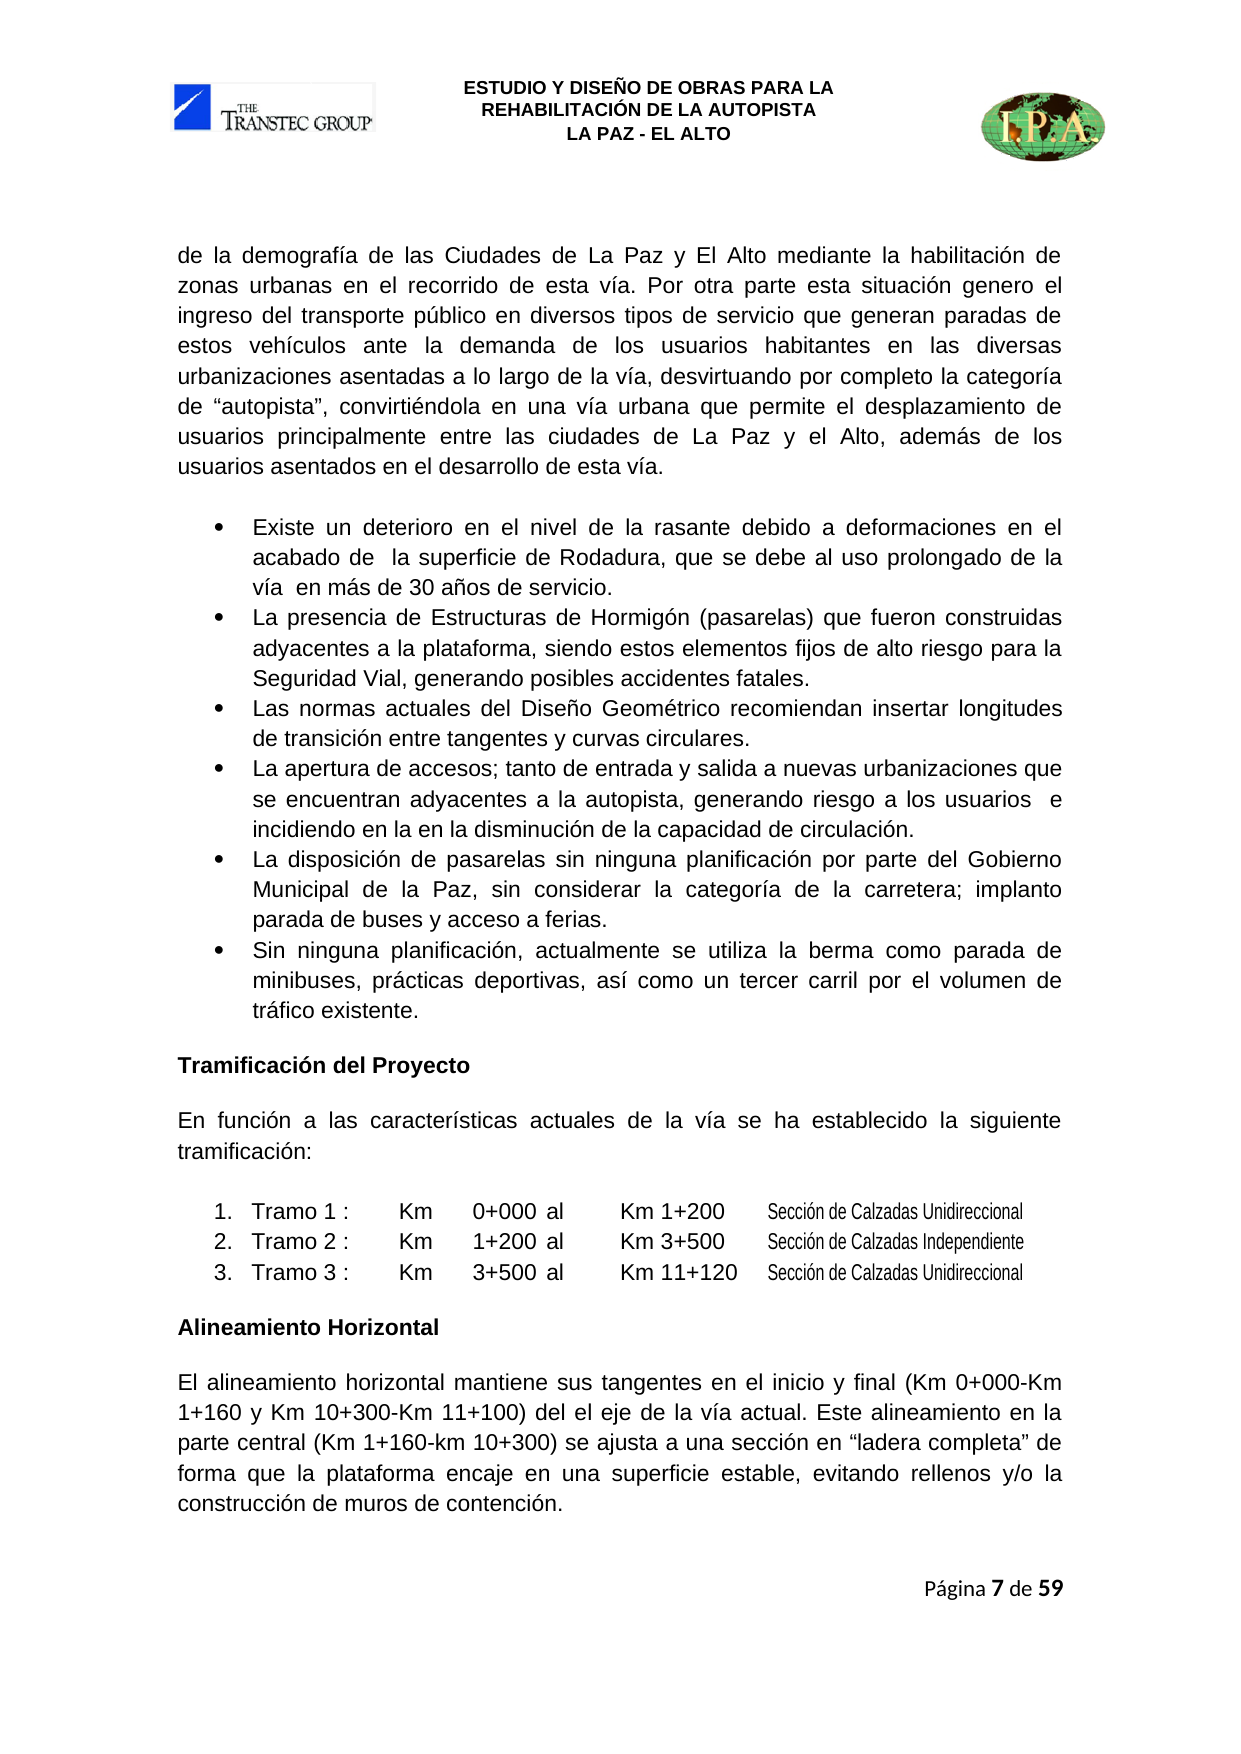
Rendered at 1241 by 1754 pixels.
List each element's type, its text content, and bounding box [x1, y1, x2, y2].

text Tramificación del Proyecto [177, 1052, 1063, 1079]
text Alineamiento Horizontal [177, 1314, 1063, 1340]
list La disposición de pasarelas sin ninguna planificación por parte del Gobierno Municipal de la Paz, sin considerar la categoría de la carretera; implanto parada de buses y acceso a ferias. [215, 846, 1063, 933]
list Sin ninguna planificación, actualmente se utiliza la berma como parada de minibuses, prácticas deportivas, así como un tercer carril por el volumen de tráfico existente. [215, 937, 1063, 1023]
list Tramo 2 : Km 1+200 al Km 3+500 Sección de Calzadas Independiente [214, 1228, 1063, 1255]
list Existe un deterioro en el nivel de la rasante debido a deformaciones en el acabado de la superficie de Rodadura, que se debe al uso prolongado de la vía en más de 30 años de servicio. [215, 514, 1063, 601]
picture [976, 73, 1108, 177]
list La presencia de Estructuras de Hormigón (pasarelas) que fueron construidas adyacentes a la plataforma, siendo estos elementos fijos de alto riesgo para la Seguridad Vial, generando posibles accidentes fatales. [215, 604, 1063, 691]
text El alineamiento horizontal mantiene sus tangentes en el inicio y final (Km 0+000-Km 1+160 y Km 10+300-Km 11+100) del el eje de la vía actual. Este alineamiento en la parte central (Km 1+160-km 10+300) se ajusta a una sección en “ladera completa” de forma que la plataforma encaje en una superficie estable, evitando rellenos y/o la construcción de muros de contención. [177, 1369, 1063, 1516]
list Tramo 3 : Km 3+500 al Km 11+120 Sección de Calzadas Unidireccional [214, 1258, 1063, 1285]
text En función a las características actuales de la vía se ha establecido la siguiente tramificación: [177, 1107, 1063, 1164]
list Las normas actuales del Diseño Geométrico recomiendan insertar longitudes de transición entre tangentes y curvas circulares. [215, 695, 1063, 752]
list Tramo 1 : Km 0+000 al Km 1+200 Sección de Calzadas Unidireccional [214, 1198, 1063, 1224]
list La apertura de accesos; tanto de entrada y salida a nuevas urbanizaciones que se encuentran adyacentes a la autopista, generando riesgo a los usuarios e incidiendo en la en la disminución de la capacidad de circulación. [215, 755, 1063, 842]
picture [169, 82, 377, 132]
